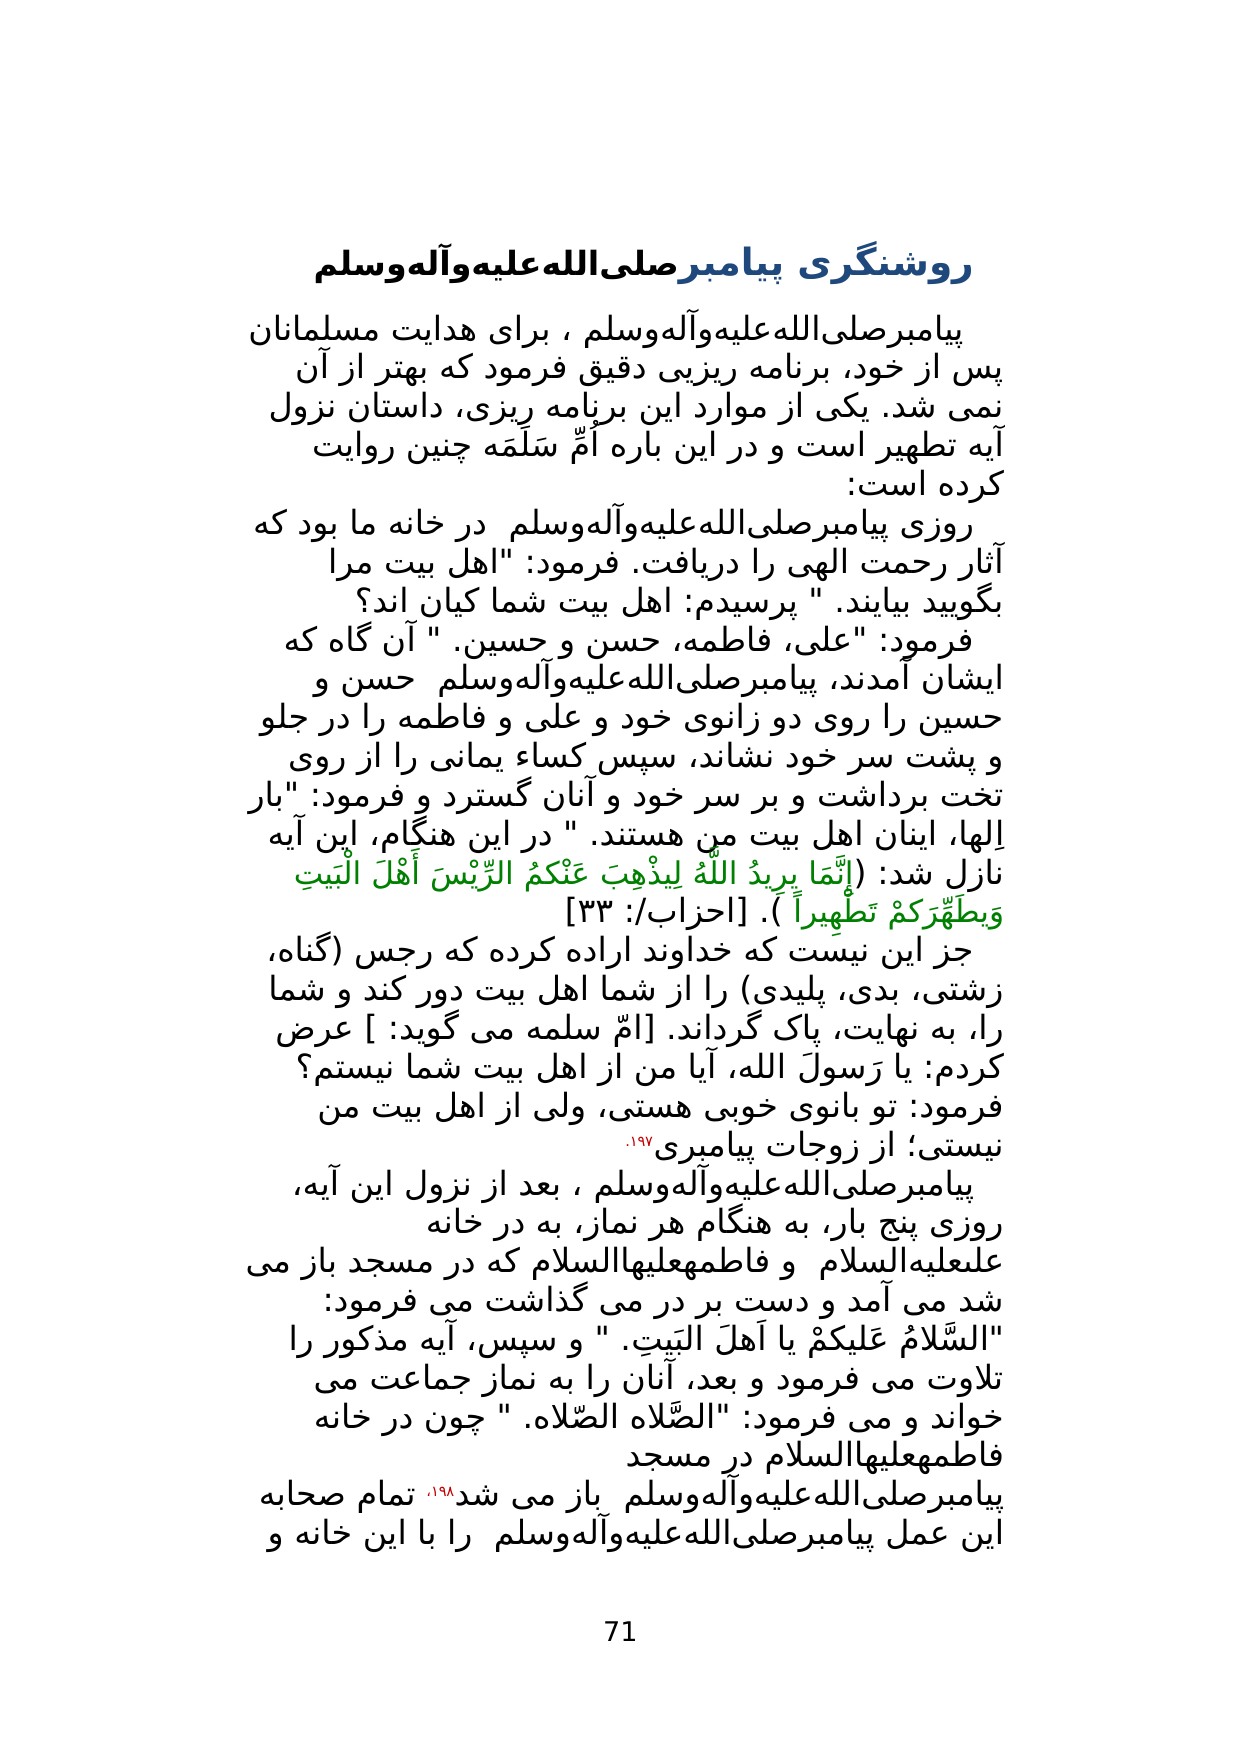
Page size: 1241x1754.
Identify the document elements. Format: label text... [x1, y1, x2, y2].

subtitle روشنگرى پيامبرصلى‌الله‌عليه‌وآله‌وسلم [236, 241, 1004, 284]
text فرمود: "على، فاطمه، حسن و حسين. " آن گاه که ايشان آمدند، پيامبرصلى‌الله‌عليه‌وآله‌وسلم حسن و حسين را روى دو زانوى خود و على و فاطمه را در جلو و پشت سر خود نشاند، سپس کساء يمانى را از روى تخت برداشت و بر سر خود و آنان گسترد و فرمود: "بار اِلها، اينان اهل بيت من هستند. " در اين هنگام، اين آيه نازل شد: (إِنَّمَا يرِيدُ اللَّهُ لِيذْهِبَ عَنْکمُ الرِّيْسَ أَهْلَ الْبَيتِ وَيطَهِّرَکمْ تَطْهِيراً ). [احزاب/: ٣٣] [236, 620, 1004, 931]
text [236, 1164, 1004, 1552]
text روزى پيامبرصلى‌الله‌عليه‌وآله‌وسلم در خانه ما بود که آثار رحمت الهى را دريافت. فرمود: "اهل بيت مرا بگوييد بيايند. " پرسيدم: اهل بيت شما کيان اند؟ [236, 503, 1004, 620]
text پيامبرصلى‌الله‌عليه‌وآله‌وسلم ، براى هدايت مسلمانان پس از خود، برنامه ريزيى دقيق فرمود که بهتر از آن نمى شد. يکى از موارد اين برنامه ريزى، داستان نزول آيه تطهير است و در اين باره اُمِّ سَلَمَه چنين روايت کرده است: [236, 309, 1004, 503]
text جز اين نيست که خداوند اراده کرده که رجس (گناه، زشتى، بدى، پليدى) را از شما اهل بيت دور کند و شما را، به نهايت، پاک گرداند. [امّ سلمه مى گويد: ] عرض کردم: يا رَسولَ الله، آيا من از اهل بيت شما نيستم؟ فرمود: تو بانوى خوبى هستى، ولى از اهل بيت من نيستى؛ از زوجات پيامبرى١٩٧. [236, 931, 1004, 1164]
